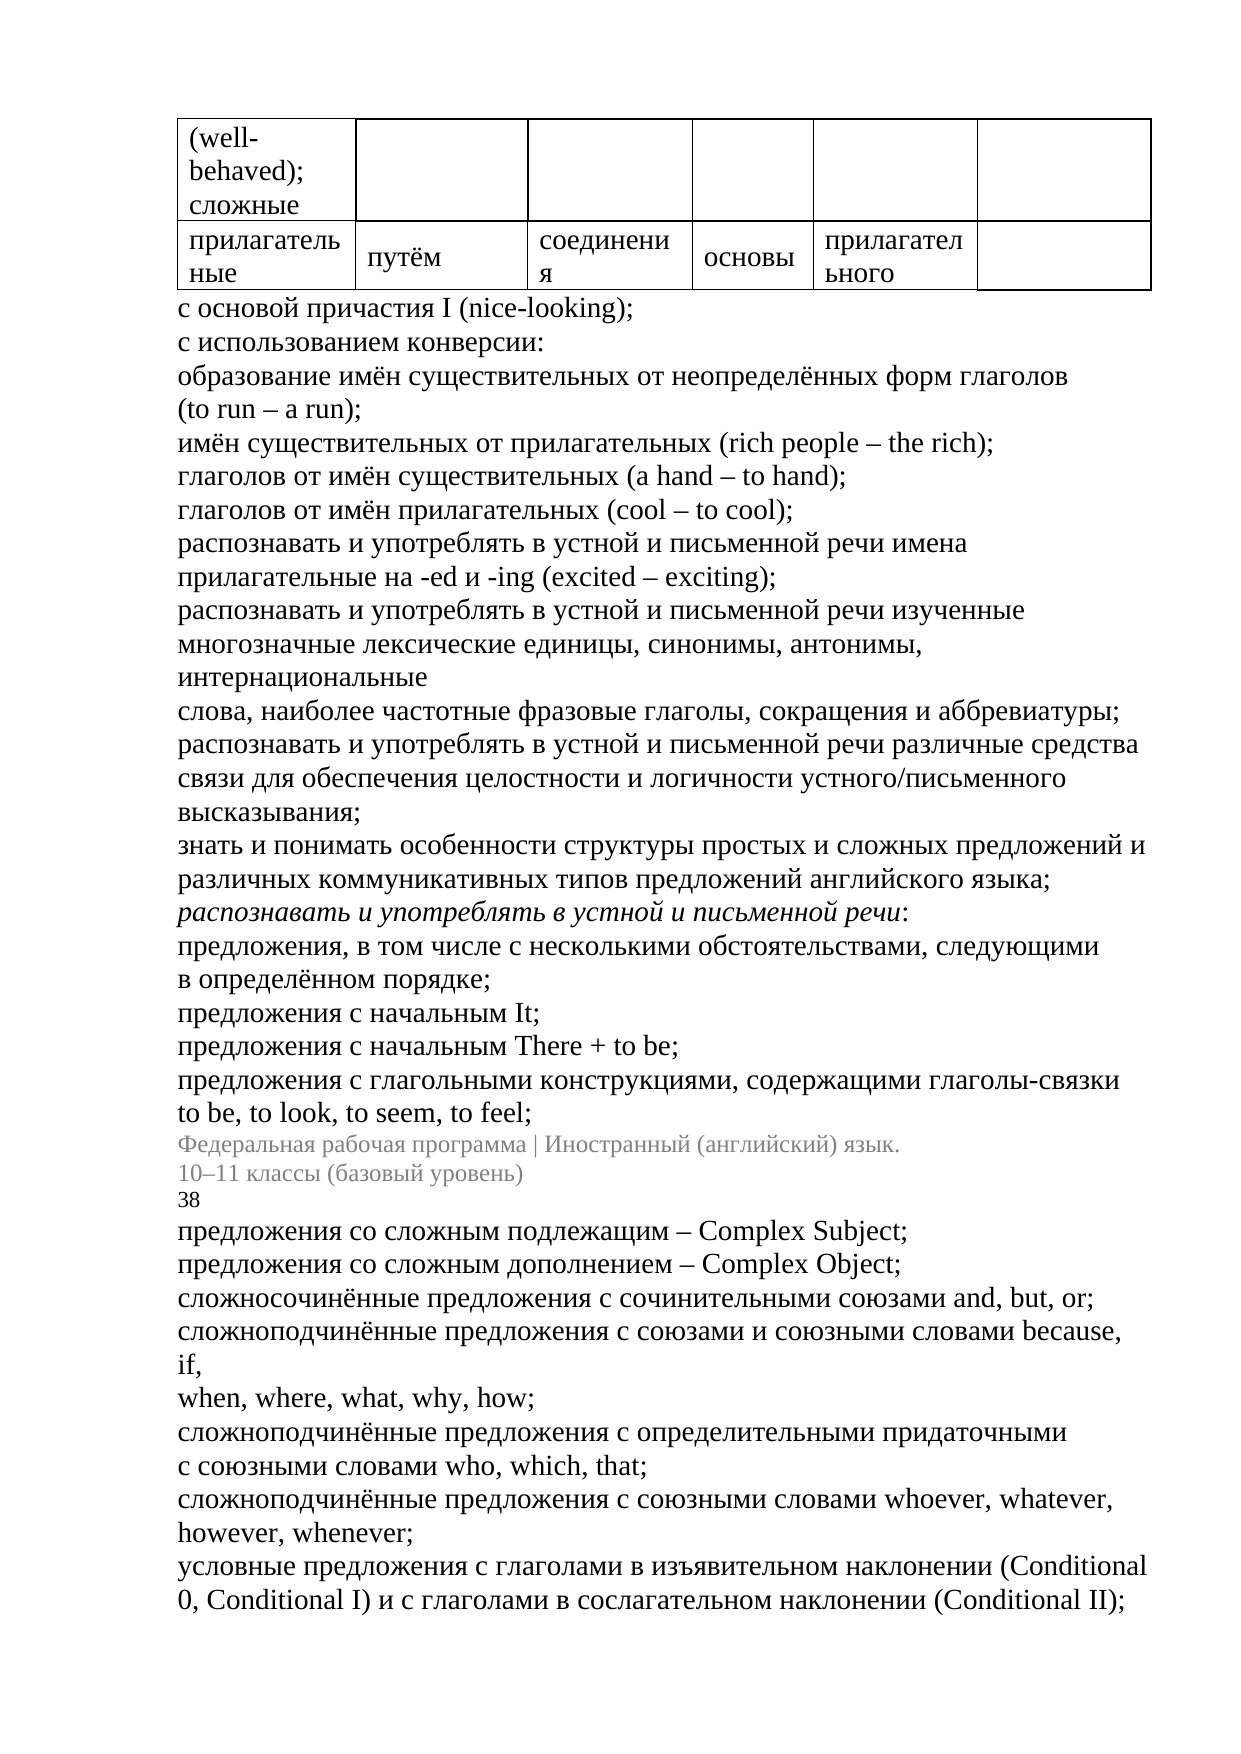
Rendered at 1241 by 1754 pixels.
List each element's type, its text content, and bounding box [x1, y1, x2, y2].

table_cell [978, 120, 1150, 220]
table_cell [978, 222, 1150, 289]
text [177, 291, 1152, 1615]
table_cell прилагательные [178, 221, 355, 289]
table_cell основы [693, 222, 813, 289]
table_cell соединения [528, 222, 692, 289]
table_cell [357, 120, 527, 220]
table_cell [693, 120, 813, 220]
table_cell (well-behaved); сложные [178, 119, 355, 220]
table_cell прилагательного [814, 222, 977, 289]
table_cell [529, 120, 692, 220]
table_cell [814, 120, 977, 220]
table_cell путём [356, 222, 527, 289]
